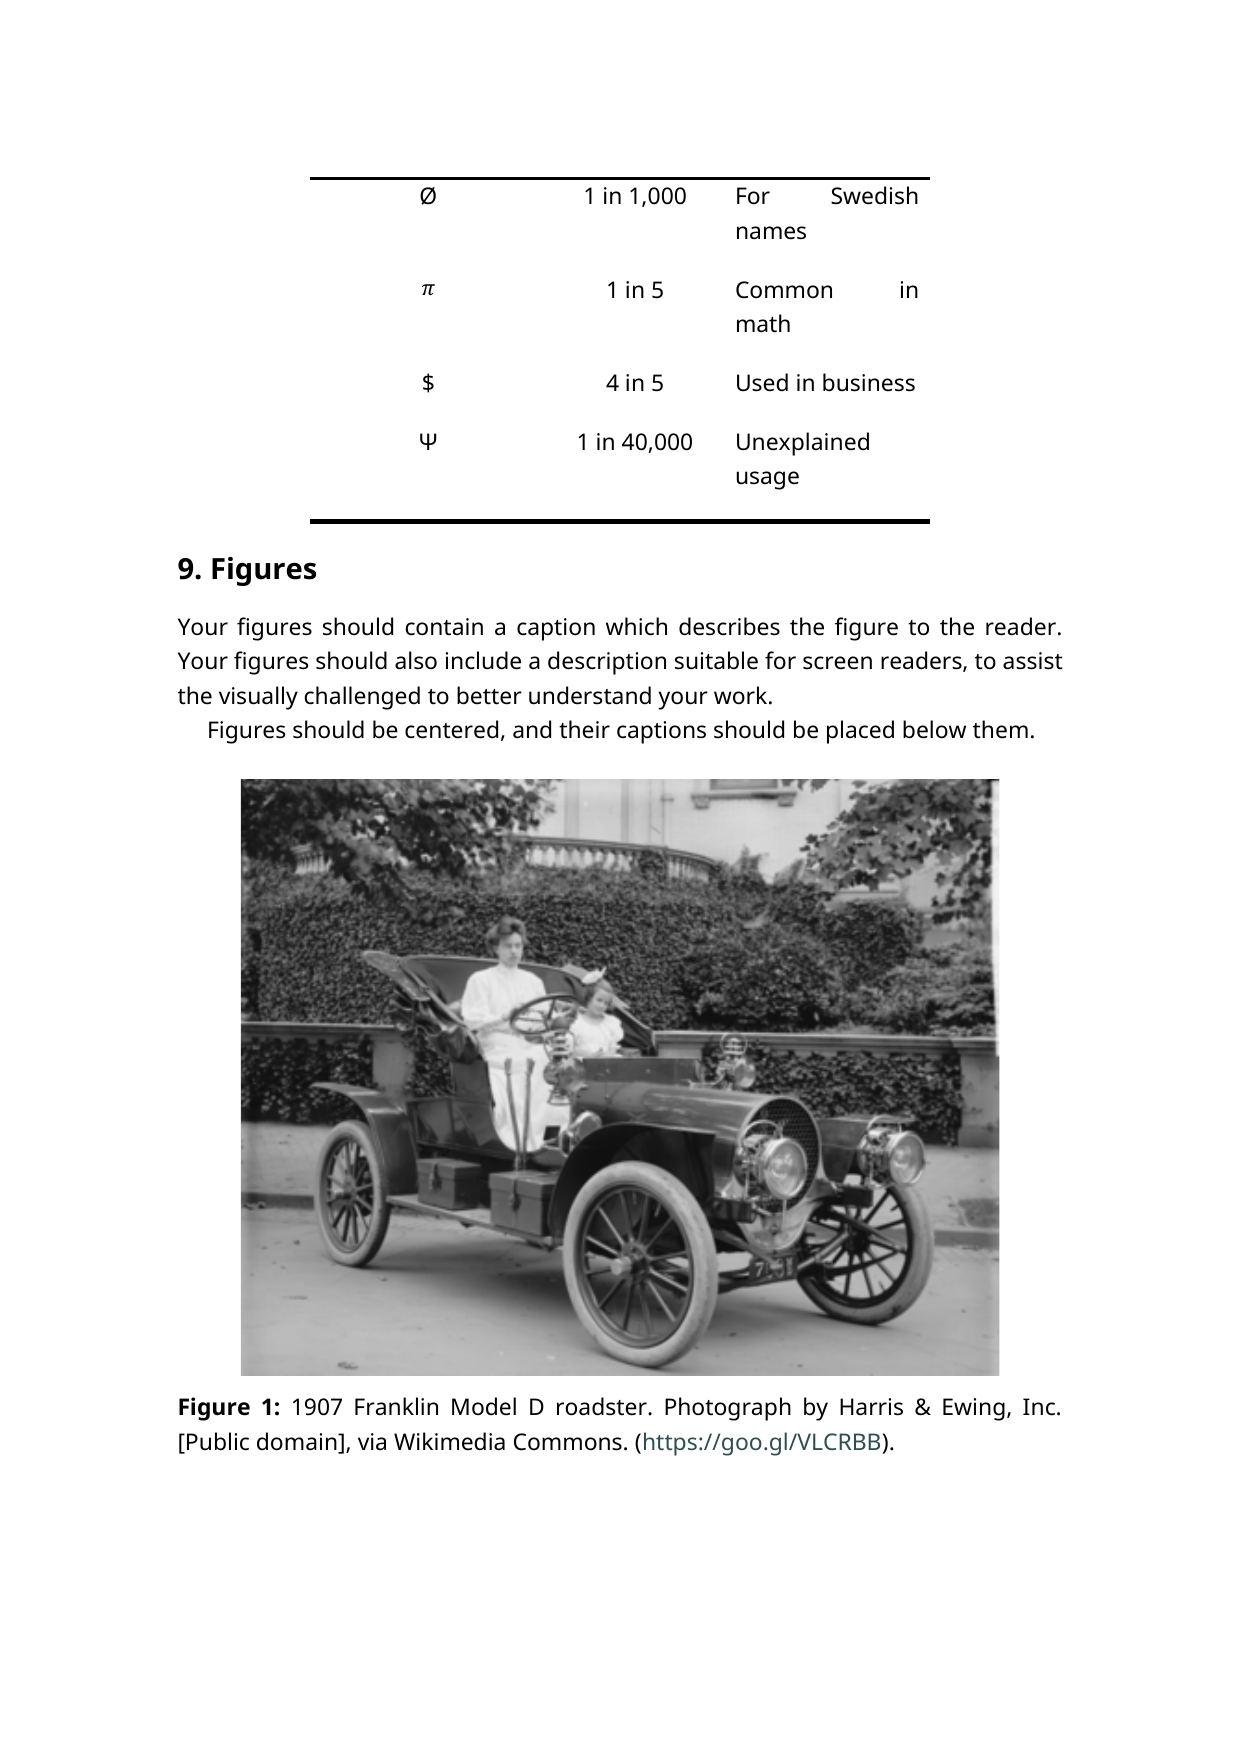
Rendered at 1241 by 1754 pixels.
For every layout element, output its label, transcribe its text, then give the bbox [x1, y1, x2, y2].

table_cell 𝜋 [310, 274, 546, 367]
table_cell Used in business [724, 367, 930, 426]
table_cell Ψ [310, 426, 546, 519]
text Figure 1: 1907 Franklin Model D roadster. Photograph by Harris & Ewing, Inc. [Public domain], via Wikimedia Commons. (https://goo.gl/VLCRBB). [177, 1391, 1063, 1457]
subtitle Figures [177, 548, 1063, 588]
table_cell 1 in 5 [546, 274, 723, 367]
picture [240, 779, 1000, 1376]
text Your figures should contain a caption which describes the figure to the reader. Your figures should also include a description suitable for screen readers, to assist the visually challenged to better understand your work. [177, 611, 1063, 711]
table_cell Common in math [724, 274, 930, 367]
table_cell For Swedish names [724, 180, 930, 273]
table_cell $ [310, 367, 546, 426]
text Figures should be centered, and their captions should be placed below them. [177, 714, 1063, 745]
table_cell Unexplained usage [724, 426, 930, 519]
table_cell 4 in 5 [546, 367, 723, 426]
table_cell 1 in 40,000 [546, 426, 723, 519]
table_cell Ø [310, 180, 546, 273]
table_cell 1 in 1,000 [546, 180, 723, 273]
